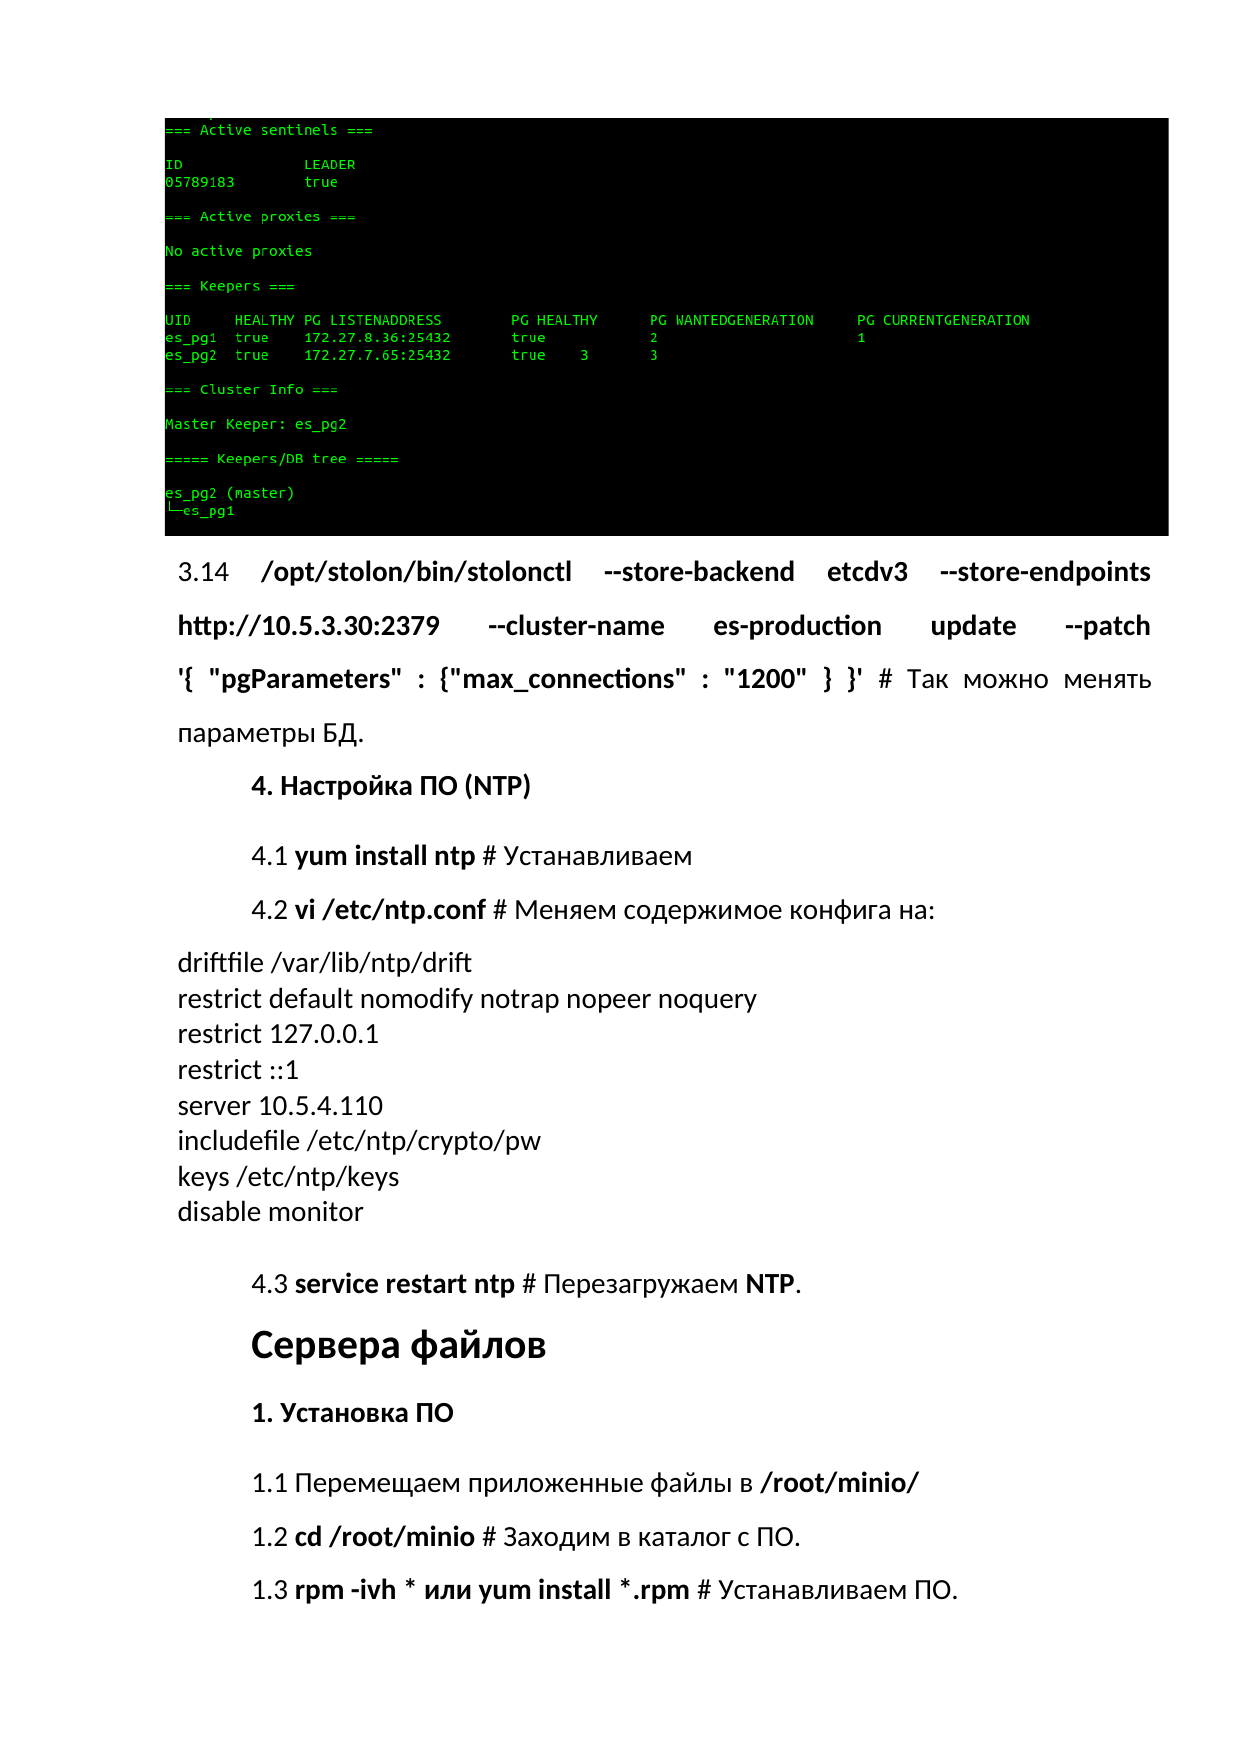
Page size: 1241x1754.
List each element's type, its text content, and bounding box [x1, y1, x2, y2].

text 1. Установка ПО [177, 1394, 1152, 1430]
text 3.14 /opt/stolon/bin/stolonctl --store-backend etcdv3 --store-endpoints http://10.5.3.30:2379 --cluster-name es-production update --patch '{ "pgParameters" : {"max_connections" : "1200" } }' # Так можно менять параметры БД. [177, 536, 1152, 749]
text restrict ::1 [177, 1051, 1152, 1087]
text driftfile /var/lib/ntp/drift [177, 944, 1152, 980]
picture [164, 118, 1169, 536]
text 4. Настройка ПО (NTP) [177, 767, 1152, 803]
text 1.2 cd /root/minio # Заходим в каталог с ПО. [177, 1518, 1152, 1554]
text restrict 127.0.0.1 [177, 1015, 1152, 1051]
text restrict default nomodify notrap nopeer noquery [177, 980, 1152, 1015]
text 4.1 yum install ntp # Устанавливаем [177, 837, 1152, 873]
text includefile /etc/ntp/crypto/pw [177, 1122, 1152, 1158]
text server 10.5.4.110 [177, 1087, 1152, 1122]
text 4.2 vi /etc/ntp.conf # Меняем содержимое конфига на: [177, 891, 1152, 926]
text 1.3 rpm -ivh * или yum install *.rpm # Устанавливаем ПО. [177, 1571, 1152, 1607]
text 1.1 Перемещаем приложенные файлы в /root/minio/ [177, 1464, 1152, 1500]
text keys /etc/ntp/keys [177, 1158, 1152, 1193]
text Сервера файлов [177, 1318, 1152, 1369]
text disable monitor [177, 1193, 1152, 1229]
text 4.3 service restart ntp # Перезагружаем NTP. [177, 1265, 1152, 1300]
